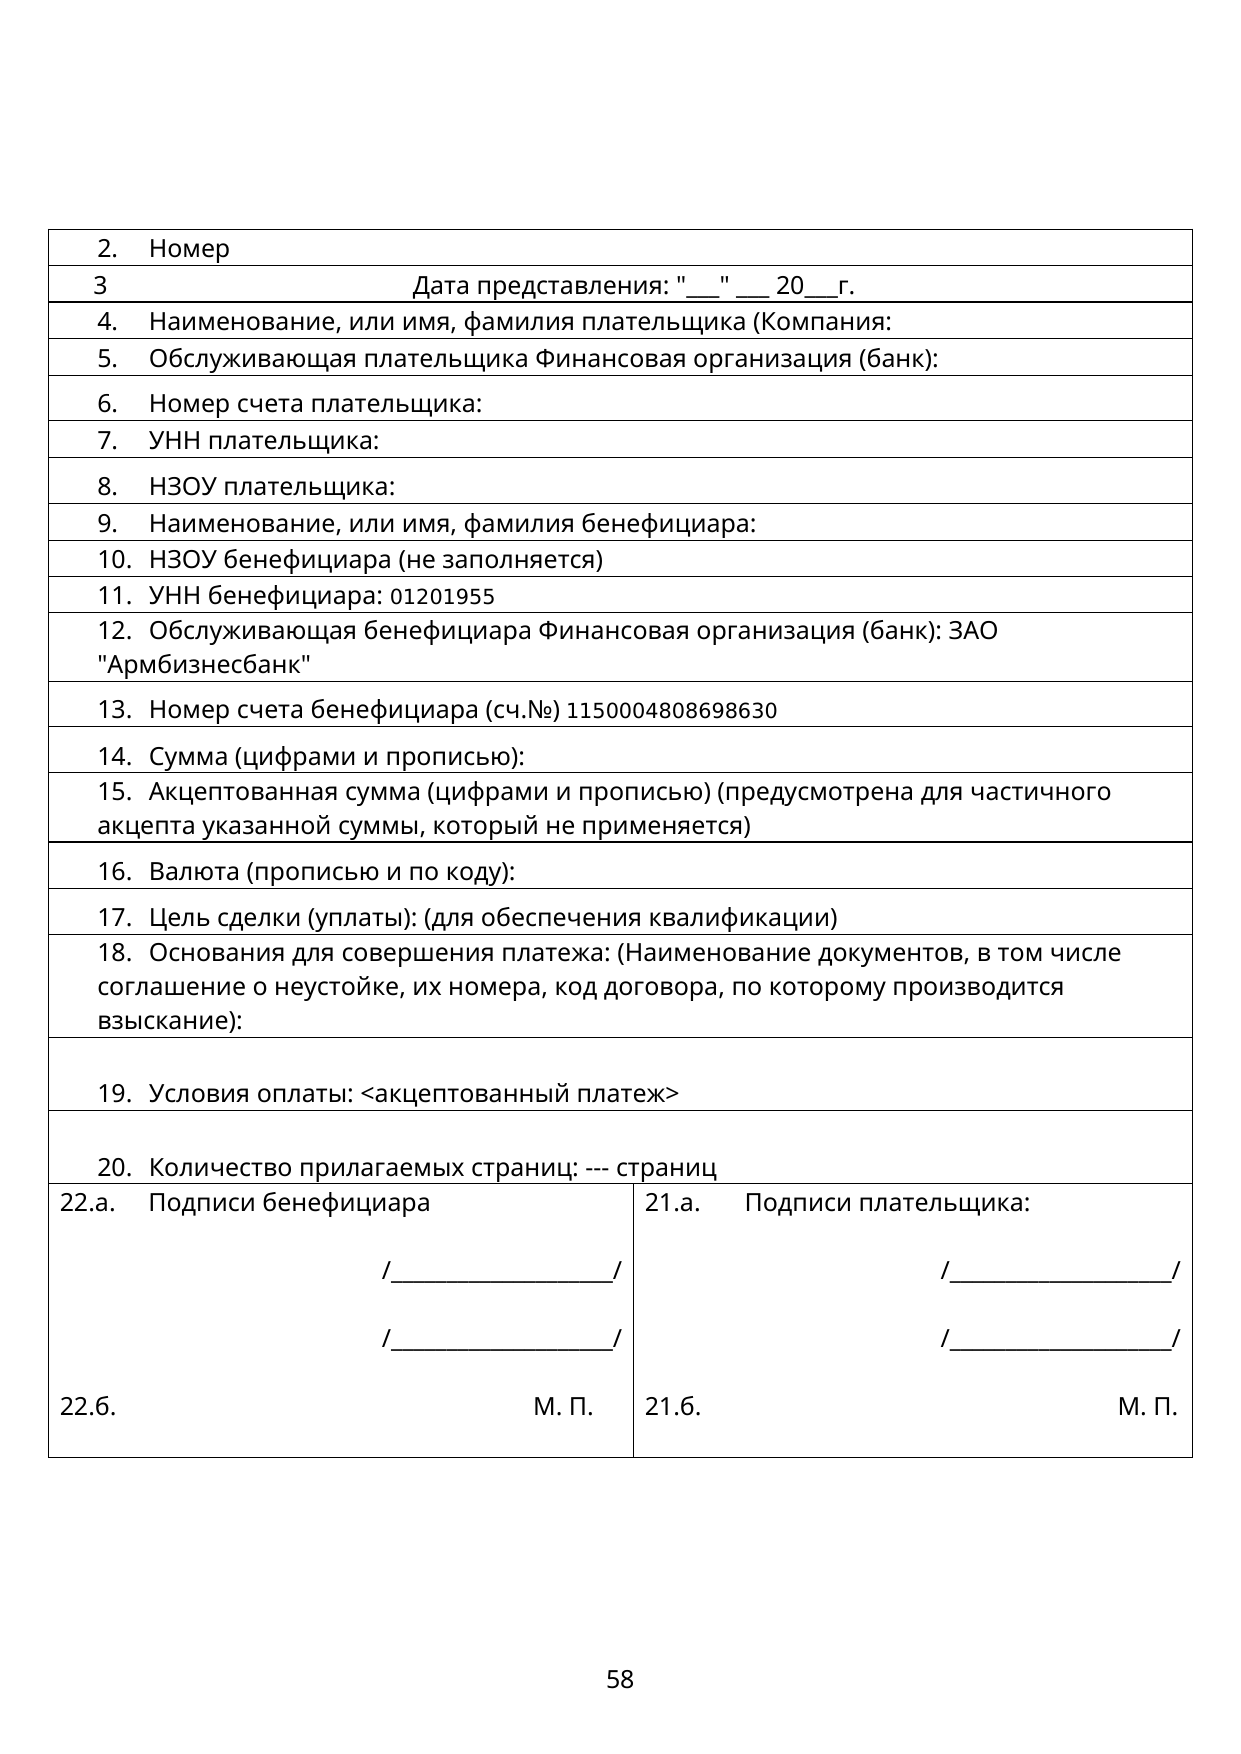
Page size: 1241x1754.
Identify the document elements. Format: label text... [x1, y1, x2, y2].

table_cell 6. Номер счета плательщика: [49, 376, 1192, 420]
table_cell 7. УНН плательщика: [49, 421, 1192, 457]
table_cell 19. Условия оплаты: <акцептованный платеж> [49, 1038, 1192, 1110]
table_cell 11. УНН бенефициара: 01201955 [49, 577, 1192, 612]
table_cell 10. НЗОУ бенефициара (не заполняется) [49, 541, 1192, 576]
table_cell 15. Акцептованная сумма (цифрами и прописью) (предусмотрена для частичного акцепта указанной суммы, который не применяется) [49, 773, 1192, 841]
table_cell 12. Обслуживающая бенефициара Финансовая организация (банк): ЗАО "Армбизнесбанк" [49, 613, 1192, 681]
table_cell 9. Наименование, или имя, фамилия бенефициара: [49, 504, 1192, 539]
table_cell 3 Дата представления: "___" ___ 20___г. [49, 266, 1192, 301]
table_cell 20. Количество прилагаемых страниц: --- страниц [49, 1111, 1192, 1183]
table_cell 16. Валюта (прописью и по коду): [49, 843, 1192, 887]
table_cell 13. Номер счета бенефициара (сч.№) 1150004808698630 [49, 682, 1192, 726]
table_cell 4. Наименование, или имя, фамилия плательщика (Компания: [49, 303, 1192, 337]
table_cell 8. НЗОУ плательщика: [49, 458, 1192, 503]
table_cell 18. Основания для совершения платежа: (Наименование документов, в том числе соглашение о неустойке, их номера, код договора, по которому производится взыскание): [49, 935, 1192, 1037]
table_cell 17. Цель сделки (уплаты): (для обеспечения квалификации) [49, 889, 1192, 933]
table_cell 21.а. Подписи плательщика: /____________________/ /____________________/ 21.б. М. П. [634, 1184, 1192, 1457]
table_cell 22.а. Подписи бенефициара /____________________/ /____________________/ 22.б. М. П. [49, 1184, 633, 1457]
table_header 2. Номер [49, 230, 1192, 265]
table_cell 5. Обслуживающая плательщика Финансовая организация (банк): [49, 339, 1192, 375]
table_cell 14. Сумма (цифрами и прописью): [49, 727, 1192, 772]
